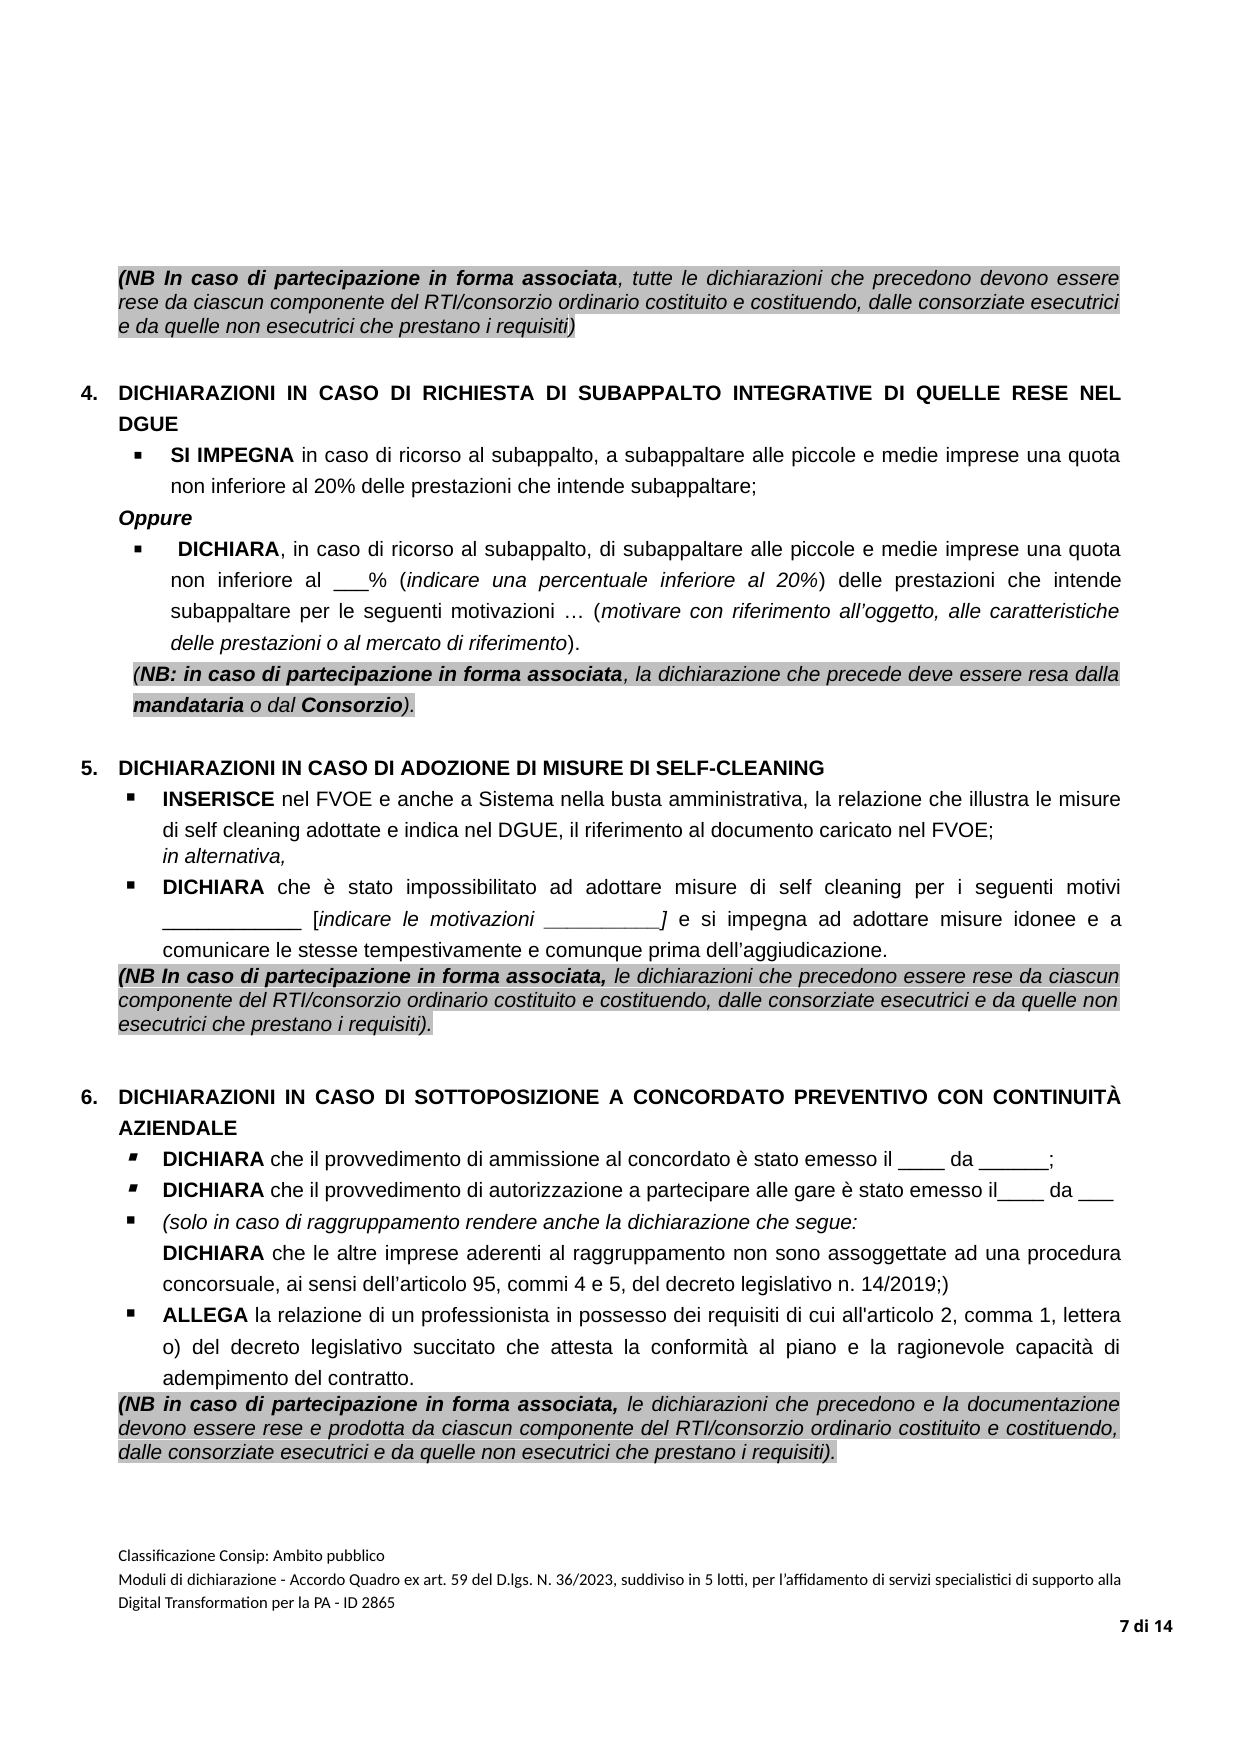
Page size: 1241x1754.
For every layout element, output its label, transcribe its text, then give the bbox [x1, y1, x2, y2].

list DICHIARAZIONI IN CASO DI RICHIESTA DI SUBAPPALTO INTEGRATIVE DI QUELLE RESE NEL DGUE [81, 375, 1122, 438]
list DICHIARA, in caso di ricorso al subappalto, di subappaltare alle piccole e medie imprese una quota non inferiore al ___% (indicare una percentuale inferiore al 20%) delle prestazioni che intende subappaltare per le seguenti motivazioni … (motivare con riferimento all’oggetto, alle caratteristiche delle prestazioni o al mercato di riferimento). [133, 531, 1122, 656]
text (NB In caso di partecipazione in forma associata, le dichiarazioni che precedono essere rese da ciascun componente del RTI/consorzio ordinario costituito e costituendo, dalle consorziate esecutrici e da quelle non esecutrici che prestano i requisiti). [118, 963, 1122, 1035]
text (NB In caso di partecipazione in forma associata, tutte le dichiarazioni che precedono devono essere rese da ciascun componente del RTI/consorzio ordinario costituito e costituendo, dalle consorziate esecutrici e da quelle non esecutrici che prestano i requisiti) [575, 266, 1122, 338]
list DICHIARA che è stato impossibilitato ad adottare misure di self cleaning per i seguenti motivi ____________ [indicare le motivazioni __________] e si impegna ad adottare misure idonee e a comunicare le stesse tempestivamente e comunque prima dell’aggiudicazione. [125, 870, 1122, 963]
list SI IMPEGNA in caso di ricorso al subappalto, a subappaltare alle piccole e medie imprese una quota non inferiore al 20% delle prestazioni che intende subappaltare; [133, 438, 1122, 500]
list DICHIARAZIONI IN CASO DI SOTTOPOSIZIONE A CONCORDATO PREVENTIVO CON CONTINUITÀ AZIENDALE [81, 1079, 1122, 1142]
list DICHIARA che le altre imprese aderenti al raggruppamento non sono assoggettate ad una procedura concorsuale, ai sensi dell’articolo 95, commi 4 e 5, del decreto legislativo n. 14/2019;) [162, 1235, 1122, 1298]
text Oppure [118, 500, 1122, 531]
list DICHIARA che il provvedimento di autorizzazione a partecipare alle gare è stato emesso il____ da ___ [125, 1173, 1122, 1204]
text (NB: in caso di partecipazione in forma associata, la dichiarazione che precede deve essere resa dalla mandataria o dal Consorzio). [133, 656, 1122, 719]
list (solo in caso di raggruppamento rendere anche la dichiarazione che segue: [125, 1204, 1122, 1235]
list DICHIARAZIONI IN CASO DI ADOZIONE DI MISURE DI SELF-CLEANING [81, 750, 1122, 781]
text (NB in caso di partecipazione in forma associata, le dichiarazioni che precedono e la documentazione devono essere rese e prodotta da ciascun componente del RTI/consorzio ordinario costituito e costituendo, dalle consorziate esecutrici e da quelle non esecutrici che prestano i requisiti). [118, 1392, 1122, 1463]
list DICHIARA che il provvedimento di ammissione al concordato è stato emesso il ____ da ______; [125, 1142, 1122, 1173]
list INSERISCE nel FVOE e anche a Sistema nella busta amministrativa, la relazione che illustra le misure di self cleaning adottate e indica nel DGUE, il riferimento al documento caricato nel FVOE; [125, 781, 1122, 844]
text in alternativa, [118, 844, 1122, 868]
list ALLEGA la relazione di un professionista in possesso dei requisiti di cui all'articolo 2, comma 1, lettera o) del decreto legislativo succitato che attesta la conformità al piano e la ragionevole capacità di adempimento del contratto. [125, 1298, 1122, 1392]
